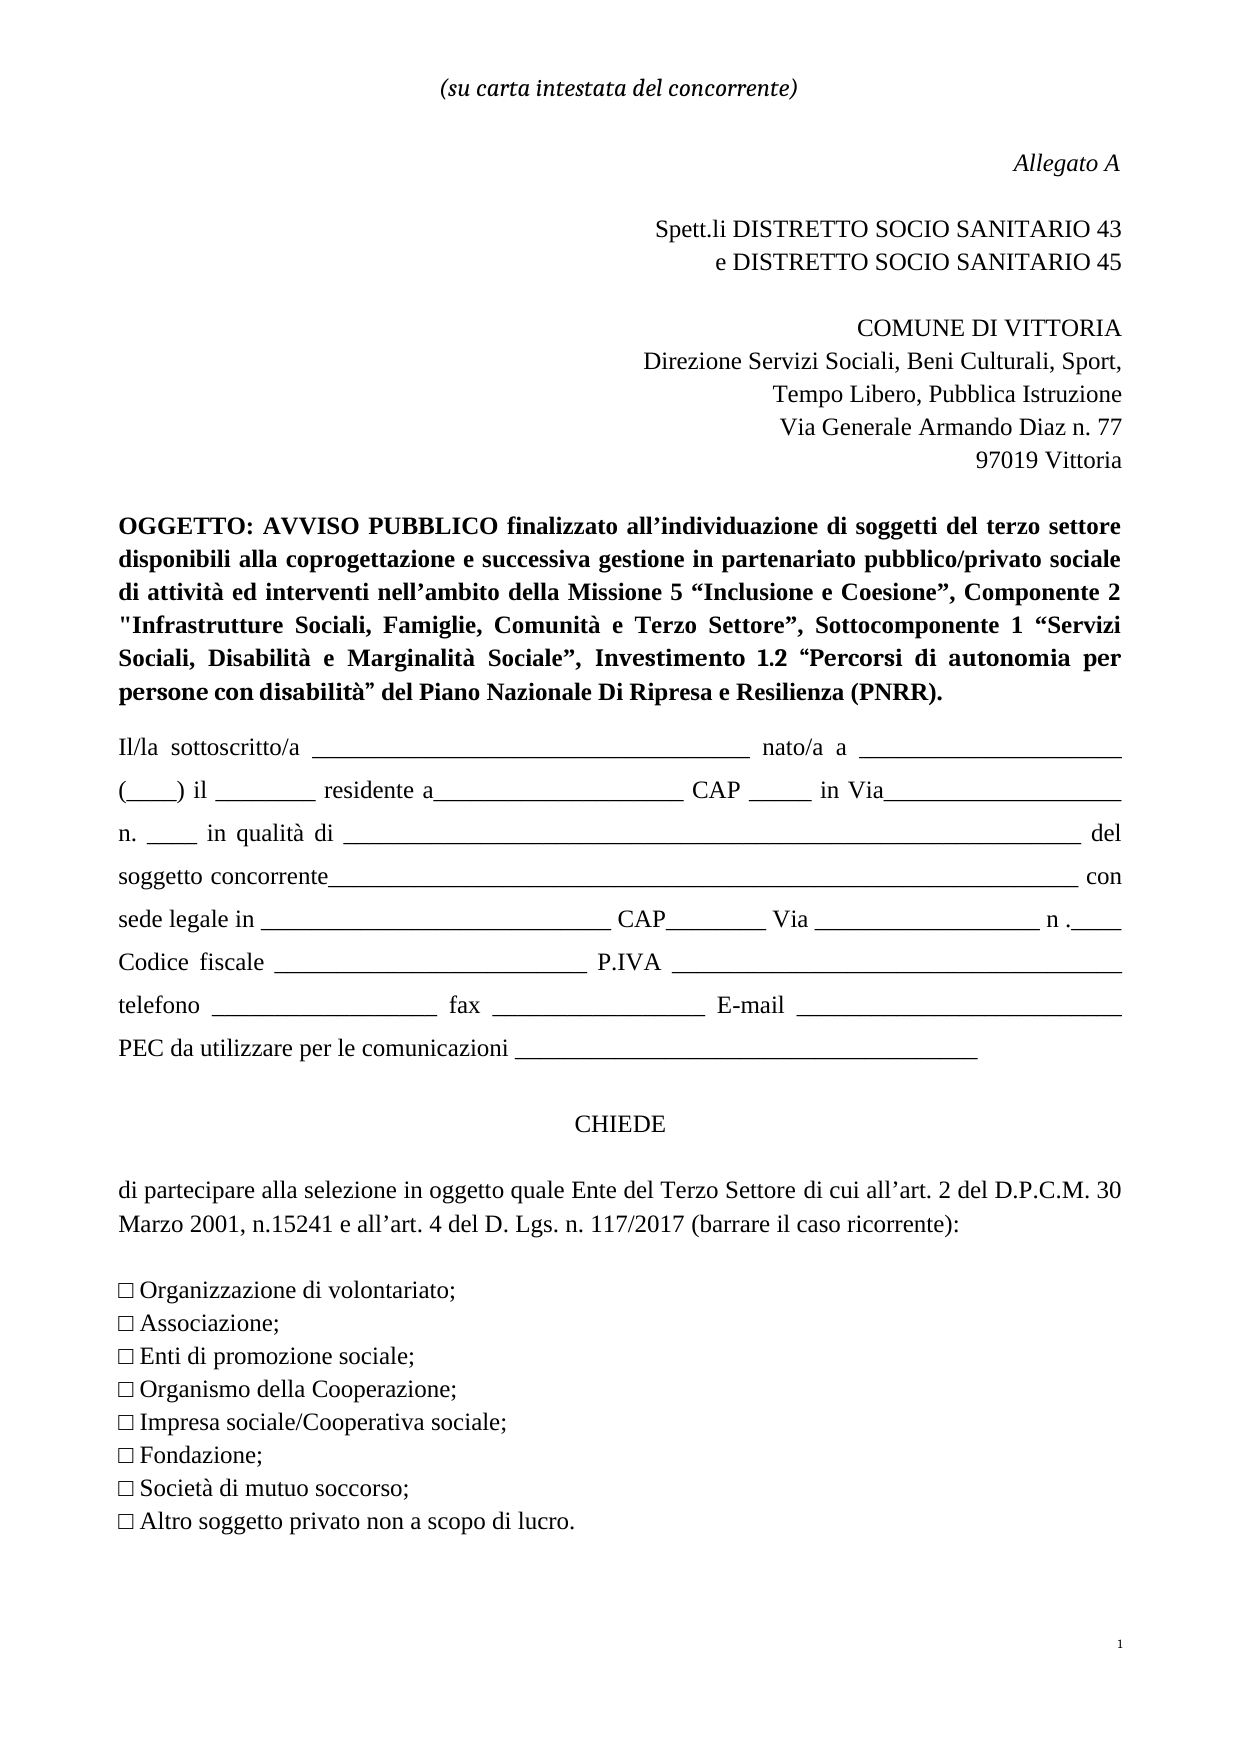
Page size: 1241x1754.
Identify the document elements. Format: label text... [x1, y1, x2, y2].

text Spett.li DISTRETTO SOCIO SANITARIO 43 [118, 214, 1122, 242]
text □ Organizzazione di volontariato; [118, 1275, 1122, 1303]
text □ Enti di promozione sociale; [118, 1341, 1122, 1369]
text di partecipare alla selezione in oggetto quale Ente del Terzo Settore di cui all’art. 2 del D.P.C.M. 30 Marzo 2001, n.15241 e all’art. 4 del D. Lgs. n. 117/2017 (barrare il caso ricorrente): [118, 1176, 1122, 1237]
text e DISTRETTO SOCIO SANITARIO 45 [118, 247, 1122, 275]
text □ Fondazione; [118, 1440, 1122, 1468]
text □ Società di mutuo soccorso; [118, 1473, 1122, 1502]
text CHIEDE [118, 1109, 1122, 1138]
text □ Associazione; [118, 1308, 1122, 1336]
text □ Organismo della Cooperazione; [118, 1374, 1122, 1402]
text 97019 Vittoria [118, 445, 1122, 473]
text OGGETTO: AVVISO PUBBLICO finalizzato all’individuazione di soggetti del terzo settore disponibili alla coprogettazione e successiva gestione in partenariato pubblico/privato sociale di attività ed interventi nell’ambito della Missione 5 “Inclusione e Coesione”, Componente 2 "Infrastrutture Sociali, Famiglie, Comunità e Terzo Settore”, Sottocomponente 1 “Servizi Sociali, Disabilità e Marginalità Sociale”, Investimento 1.2 “Percorsi di autonomia per persone con disabilità” del Piano Nazionale Di Ripresa e Resilienza (PNRR). [118, 511, 1122, 706]
text Direzione Servizi Sociali, Beni Culturali, Sport, [118, 346, 1122, 374]
text COMUNE DI VITTORIA [118, 313, 1122, 341]
text Il/la sottoscritto/a ___________________________________ nato/a a _____________________ (____) il ________ residente a____________________ CAP _____ in Via___________________ n. ____ in qualità di ___________________________________________________________ del soggetto concorrente____________________________________________________________ con sede legale in ____________________________ CAP________ Via __________________ n .____ Codice fiscale _________________________ P.IVA ____________________________________ telefono __________________ fax _________________ E-mail __________________________ PEC da utilizzare per le comunicazioni _____________________________________ [118, 732, 1122, 1062]
text Allegato A [118, 148, 1122, 176]
text □ Altro soggetto privato non a scopo di lucro. [118, 1506, 1122, 1534]
text □ Impresa sociale/Cooperativa sociale; [118, 1407, 1122, 1436]
text Tempo Libero, Pubblica Istruzione [118, 379, 1122, 407]
text Via Generale Armando Diaz n. 77 [118, 412, 1122, 441]
